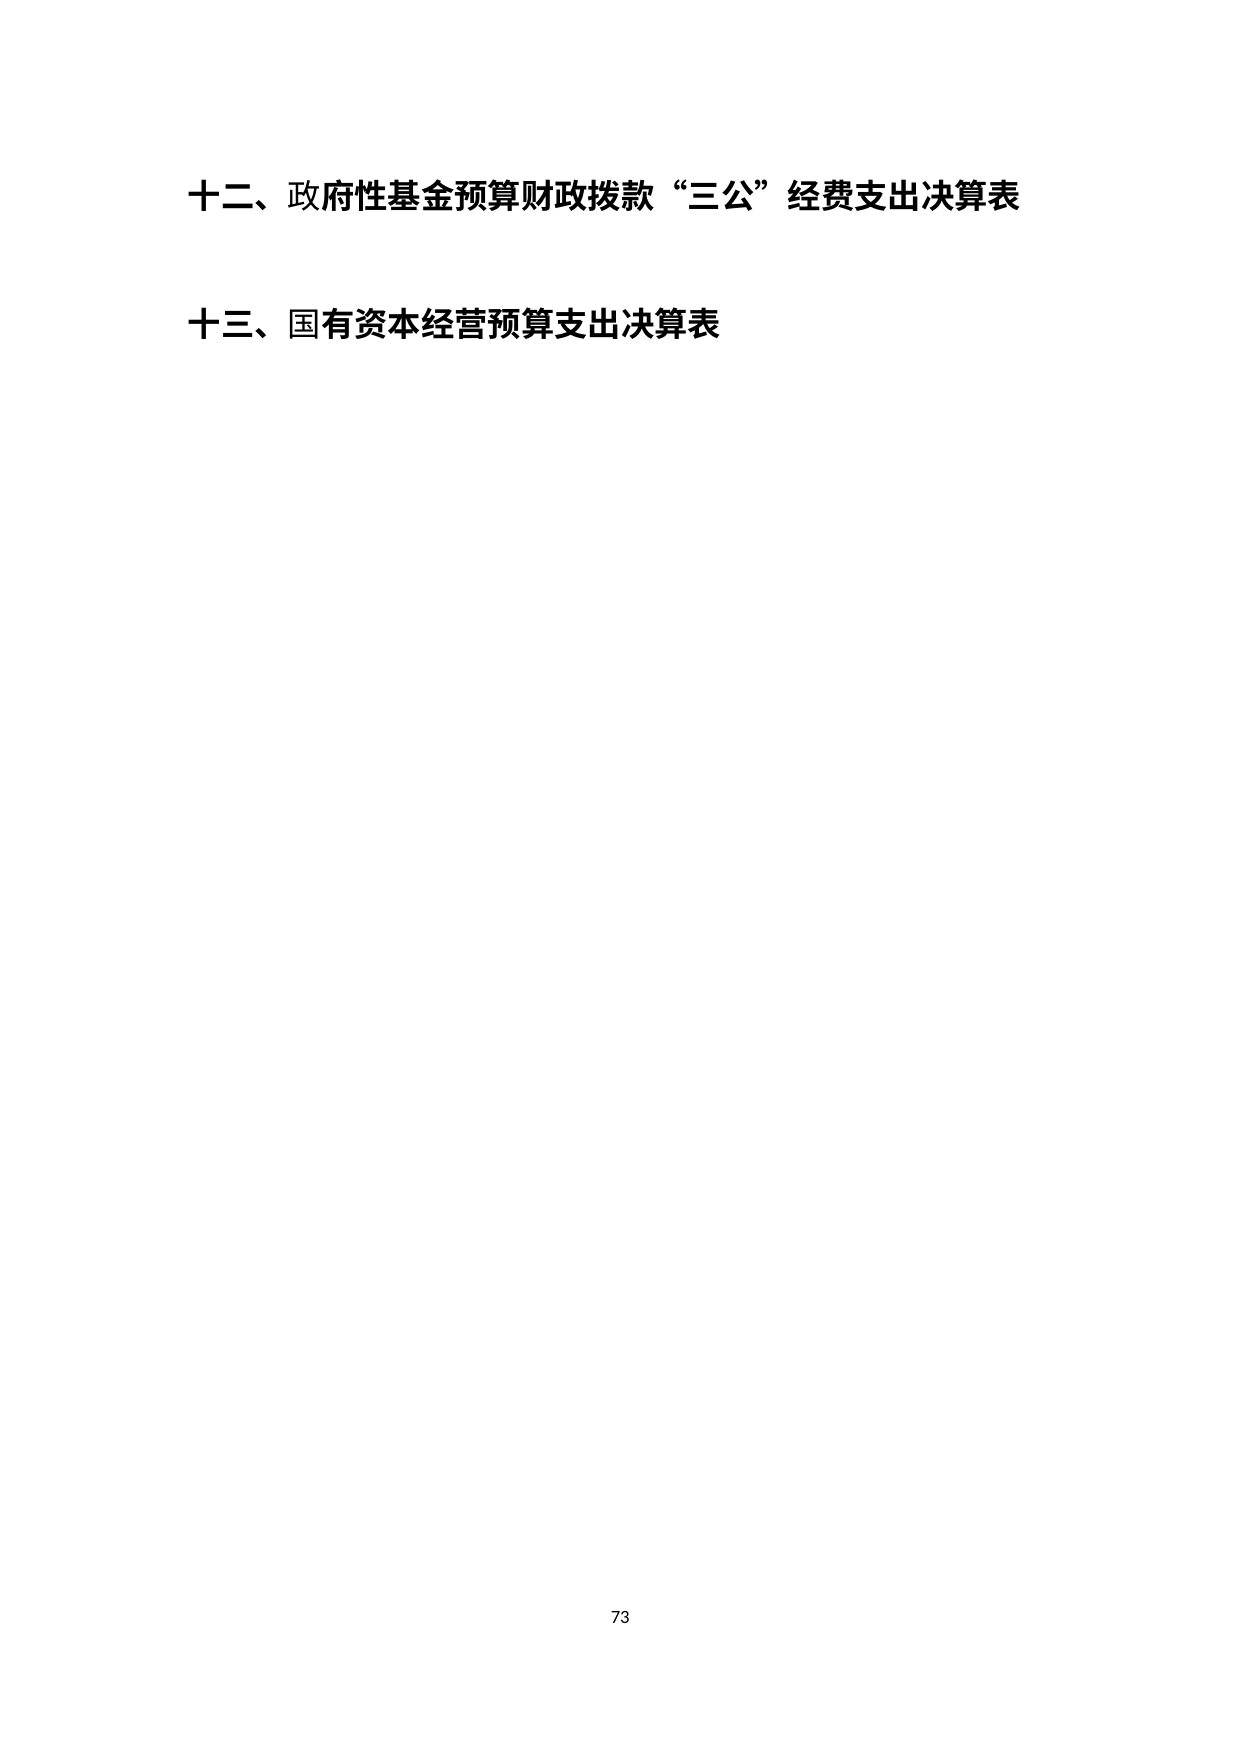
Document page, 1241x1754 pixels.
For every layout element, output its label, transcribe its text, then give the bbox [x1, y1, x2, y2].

subtitle 十三、国有资本经营预算支出决算表 [187, 289, 1053, 354]
subtitle 十二、政府性基金预算财政拨款“三公”经费支出决算表 [187, 162, 1053, 227]
